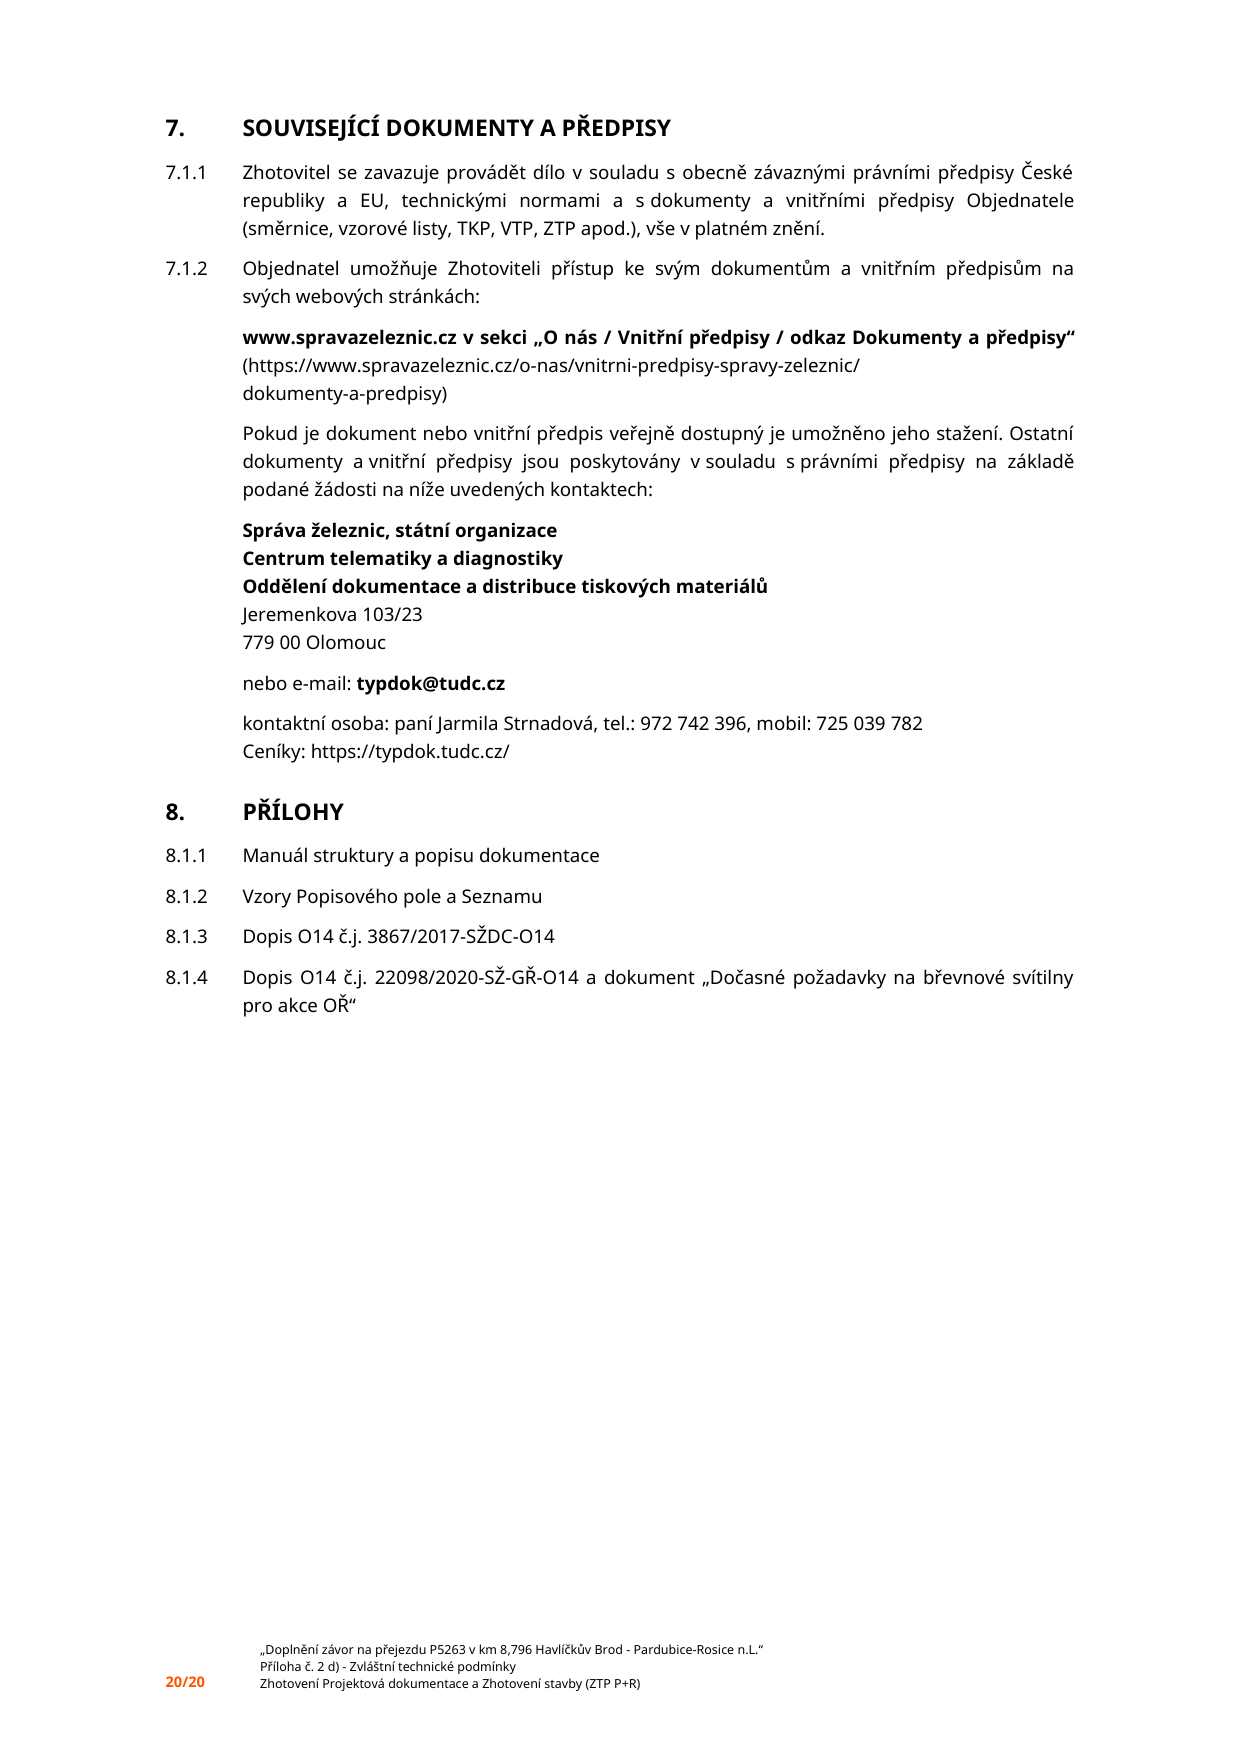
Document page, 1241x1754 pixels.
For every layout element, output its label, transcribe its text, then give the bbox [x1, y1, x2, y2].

text kontaktní osoba: paní Jarmila Strnadová, tel.: 972 742 396, mobil: 725 039 782 [242, 710, 1075, 736]
text Zhotovitel se zavazuje provádět dílo v souladu s obecně závaznými právními předpisy České republiky a EU, technickými normami a s dokumenty a vnitřními předpisy Objednatele (směrnice, vzorové listy, TKP, VTP, ZTP apod.), vše v platném znění. [165, 159, 1075, 241]
text Vzory Popisového pole a Seznamu [165, 883, 1075, 908]
text Oddělení dokumentace a distribuce tiskových materiálů [242, 573, 1075, 599]
text Pokud je dokument nebo vnitřní předpis veřejně dostupný je umožněno jeho stažení. Ostatní dokumenty a vnitřní předpisy jsou poskytovány v souladu s právními předpisy na základě podané žádosti na níže uvedených kontaktech: [242, 421, 1075, 502]
text nebo e-mail: typdok@tudc.cz [242, 670, 1075, 695]
text Ceníky: https://typdok.tudc.cz/ [242, 738, 1075, 764]
text Centrum telematiky a diagnostiky [242, 545, 1075, 571]
text Dopis O14 č.j. 22098/2020-SŽ-GŘ-O14 a dokument „Dočasné požadavky na břevnové svítilny pro akce OŘ“ [165, 964, 1075, 1018]
text SOUVISEJÍCÍ DOKUMENTY A PŘEDPISY [165, 112, 1075, 143]
text 779 00 Olomouc [242, 629, 1075, 655]
text www.spravazeleznic.cz v sekci „O nás / Vnitřní předpisy / odkaz Dokumenty a předpisy“ (https://www.spravazeleznic.cz/o-nas/vnitrni-predpisy-spravy-zeleznic/ dokumenty-a-predpisy) [242, 324, 1075, 406]
text Jeremenkova 103/23 [242, 601, 1075, 627]
text PŘÍLOHY [165, 796, 1075, 827]
text Objednatel umožňuje Zhotoviteli přístup ke svým dokumentům a vnitřním předpisům na svých webových stránkách: [165, 256, 1075, 309]
text Správa železnic, státní organizace [242, 517, 1075, 543]
text Manuál struktury a popisu dokumentace [165, 842, 1075, 868]
text Dopis O14 č.j. 3867/2017-SŽDC-O14 [165, 923, 1075, 949]
